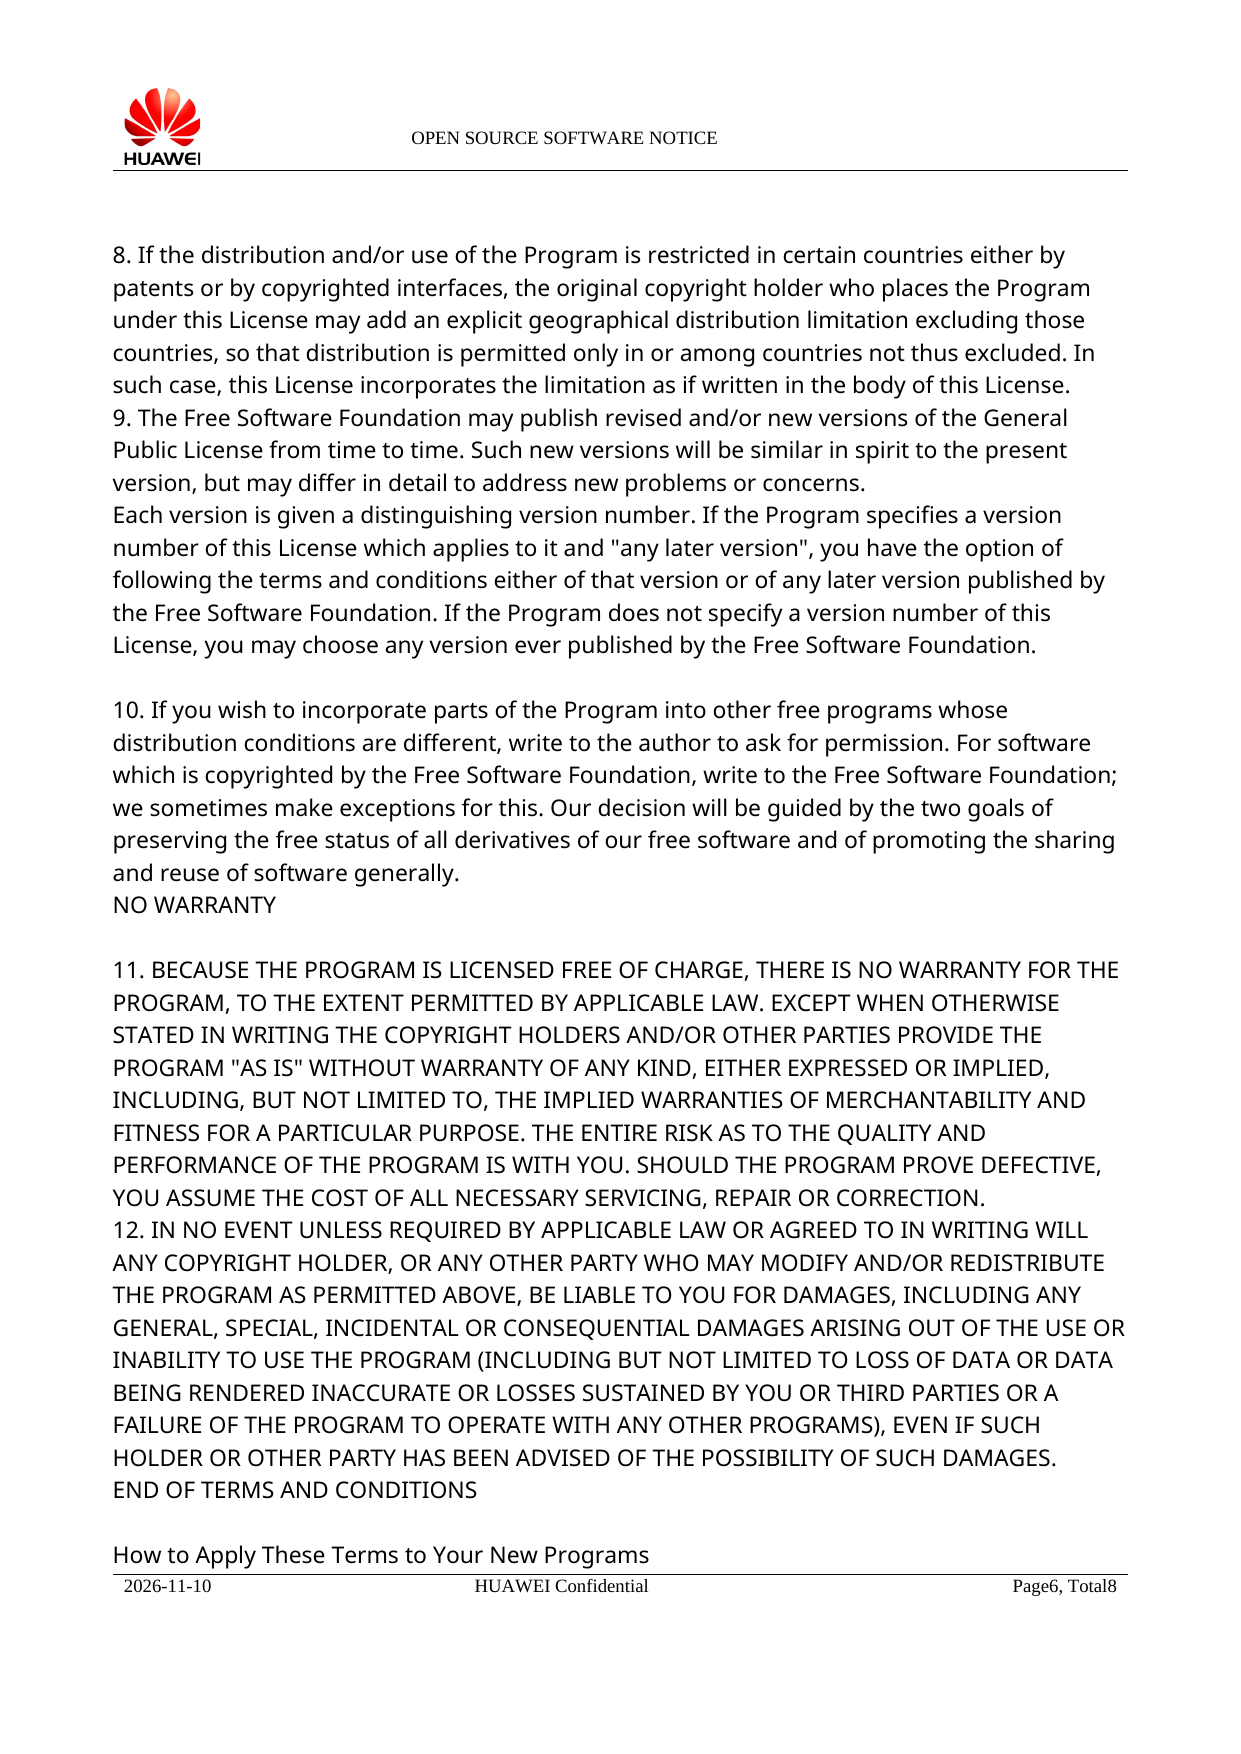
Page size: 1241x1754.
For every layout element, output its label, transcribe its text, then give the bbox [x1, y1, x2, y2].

text NO WARRANTY [112, 889, 1128, 921]
picture [124, 88, 201, 165]
text 11. BECAUSE THE PROGRAM IS LICENSED FREE OF CHARGE, THERE IS NO WARRANTY FOR THE PROGRAM, TO THE EXTENT PERMITTED BY APPLICABLE LAW. EXCEPT WHEN OTHERWISE STATED IN WRITING THE COPYRIGHT HOLDERS AND/OR OTHER PARTIES PROVIDE THE PROGRAM "AS IS" WITHOUT WARRANTY OF ANY KIND, EITHER EXPRESSED OR IMPLIED, INCLUDING, BUT NOT LIMITED TO, THE IMPLIED WARRANTIES OF MERCHANTABILITY AND FITNESS FOR A PARTICULAR PURPOSE. THE ENTIRE RISK AS TO THE QUALITY AND PERFORMANCE OF THE PROGRAM IS WITH YOU. SHOULD THE PROGRAM PROVE DEFECTIVE, YOU ASSUME THE COST OF ALL NECESSARY SERVICING, REPAIR OR CORRECTION. [112, 954, 1128, 1214]
text 9. The Free Software Foundation may publish revised and/or new versions of the General Public License from time to time. Such new versions will be similar in spirit to the present version, but may differ in detail to address new problems or concerns. [112, 401, 1128, 499]
text 8. If the distribution and/or use of the Program is restricted in certain countries either by patents or by copyrighted interfaces, the original copyright holder who places the Program under this License may add an explicit geographical distribution limitation excluding those countries, so that distribution is permitted only in or among countries not thus excluded. In such case, this License incorporates the limitation as if written in the body of this License. [112, 239, 1128, 401]
text 12. IN NO EVENT UNLESS REQUIRED BY APPLICABLE LAW OR AGREED TO IN WRITING WILL ANY COPYRIGHT HOLDER, OR ANY OTHER PARTY WHO MAY MODIFY AND/OR REDISTRIBUTE THE PROGRAM AS PERMITTED ABOVE, BE LIABLE TO YOU FOR DAMAGES, INCLUDING ANY GENERAL, SPECIAL, INCIDENTAL OR CONSEQUENTIAL DAMAGES ARISING OUT OF THE USE OR INABILITY TO USE THE PROGRAM (INCLUDING BUT NOT LIMITED TO LOSS OF DATA OR DATA BEING RENDERED INACCURATE OR LOSSES SUSTAINED BY YOU OR THIRD PARTIES OR A FAILURE OF THE PROGRAM TO OPERATE WITH ANY OTHER PROGRAMS), EVEN IF SUCH HOLDER OR OTHER PARTY HAS BEEN ADVISED OF THE POSSIBILITY OF SUCH DAMAGES. [112, 1214, 1128, 1474]
text How to Apply These Terms to Your New Programs [112, 1539, 1128, 1571]
text Each version is given a distinguishing version number. If the Program specifies a version number of this License which applies to it and "any later version", you have the option of following the terms and conditions either of that version or of any later version published by the Free Software Foundation. If the Program does not specify a version number of this License, you may choose any version ever published by the Free Software Foundation. [112, 499, 1128, 661]
text 10. If you wish to incorporate parts of the Program into other free programs whose distribution conditions are different, write to the author to ask for permission. For software which is copyrighted by the Free Software Foundation, write to the Free Software Foundation; we sometimes make exceptions for this. Our decision will be guided by the two goals of preserving the free status of all derivatives of our free software and of promoting the sharing and reuse of software generally. [112, 694, 1128, 889]
text END OF TERMS AND CONDITIONS [112, 1474, 1128, 1506]
